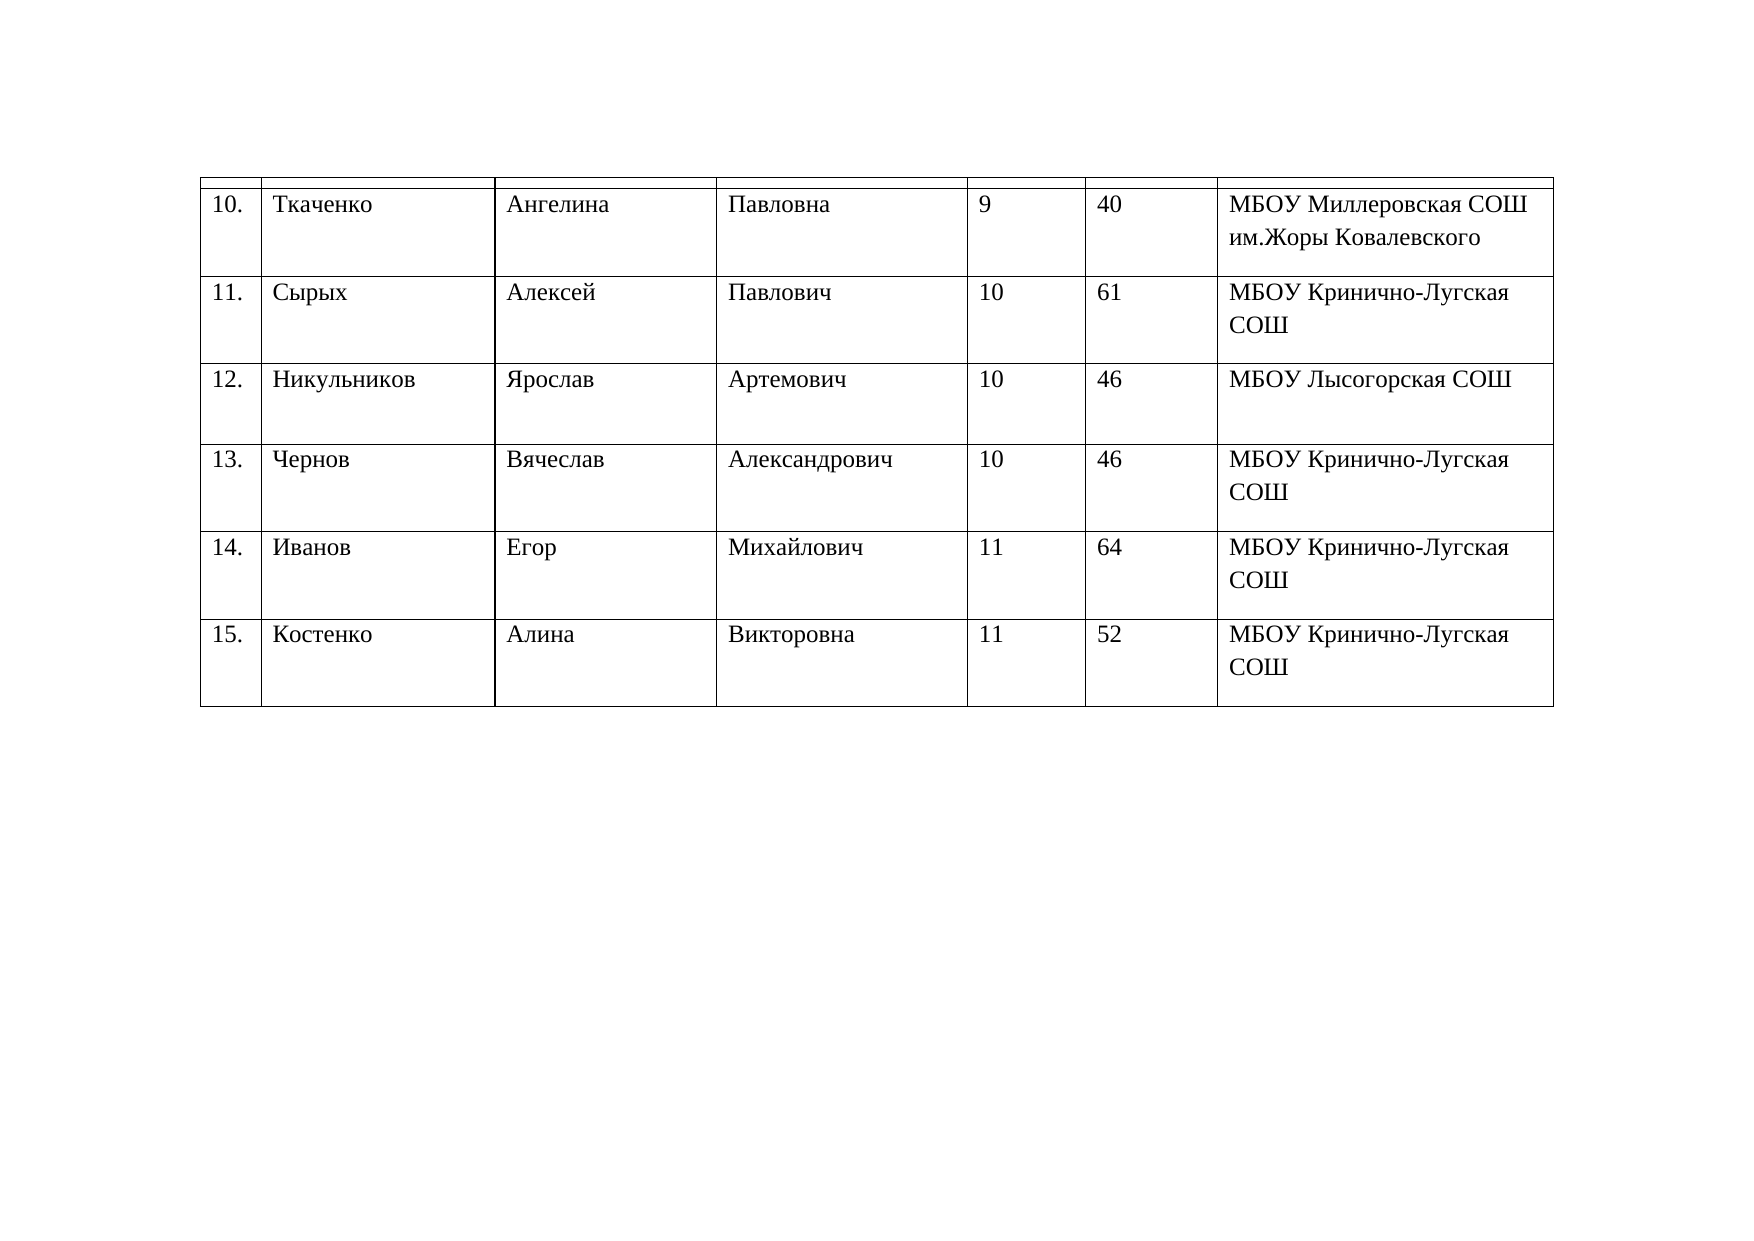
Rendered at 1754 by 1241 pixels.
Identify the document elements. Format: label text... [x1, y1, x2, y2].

table_cell МБОУ Миллеровская СОШ им.Жоры Ковалевского [1218, 189, 1553, 276]
table_cell Егор [496, 532, 716, 618]
table_cell Иванов [262, 532, 494, 618]
table_cell 64 [1086, 532, 1217, 618]
table_cell МБОУ Кринично-Лугская СОШ [1218, 277, 1553, 363]
table_cell 52 [1086, 620, 1217, 706]
table_cell 11 [968, 620, 1085, 706]
table_cell Никульников [262, 364, 494, 443]
table_cell МБОУ Кринично-Лугская СОШ [1218, 445, 1553, 531]
table_cell 10 [968, 277, 1085, 363]
table_cell [201, 532, 261, 618]
table_cell Михайлович [717, 532, 967, 618]
table_cell Павловна [717, 189, 967, 276]
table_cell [1218, 178, 1553, 188]
table_cell [201, 620, 261, 706]
table_cell МБОУ Лысогорская СОШ [1218, 364, 1553, 443]
table_cell Артемович [717, 364, 967, 443]
table_cell [201, 189, 261, 276]
table_cell 61 [1086, 277, 1217, 363]
table_cell [201, 364, 261, 443]
table_cell Ангелина [496, 189, 716, 276]
table_cell Павлович [717, 277, 967, 363]
table_cell 46 [1086, 364, 1217, 443]
table_cell МБОУ Кринично-Лугская СОШ [1218, 620, 1553, 706]
table_cell Костенко [262, 620, 494, 706]
table_cell Ткаченко [262, 189, 494, 276]
table_cell Ярослав [496, 364, 716, 443]
table_cell [201, 445, 261, 531]
table_cell Викторовна [717, 620, 967, 706]
table_cell [201, 178, 261, 188]
table_cell Сырых [262, 277, 494, 363]
table_cell Чернов [262, 445, 494, 531]
table_cell 9 [968, 189, 1085, 276]
table_cell 11 [968, 532, 1085, 618]
table_cell МБОУ Кринично-Лугская СОШ [1218, 532, 1553, 618]
table_cell [201, 277, 261, 363]
table_cell Алексей [496, 277, 716, 363]
table_cell 10 [968, 364, 1085, 443]
table_cell 40 [1086, 189, 1217, 276]
table_cell Вячеслав [496, 445, 716, 531]
table_cell Алина [496, 620, 716, 706]
table_cell 10 [968, 445, 1085, 531]
table_cell Александрович [717, 445, 967, 531]
table_cell 46 [1086, 445, 1217, 531]
